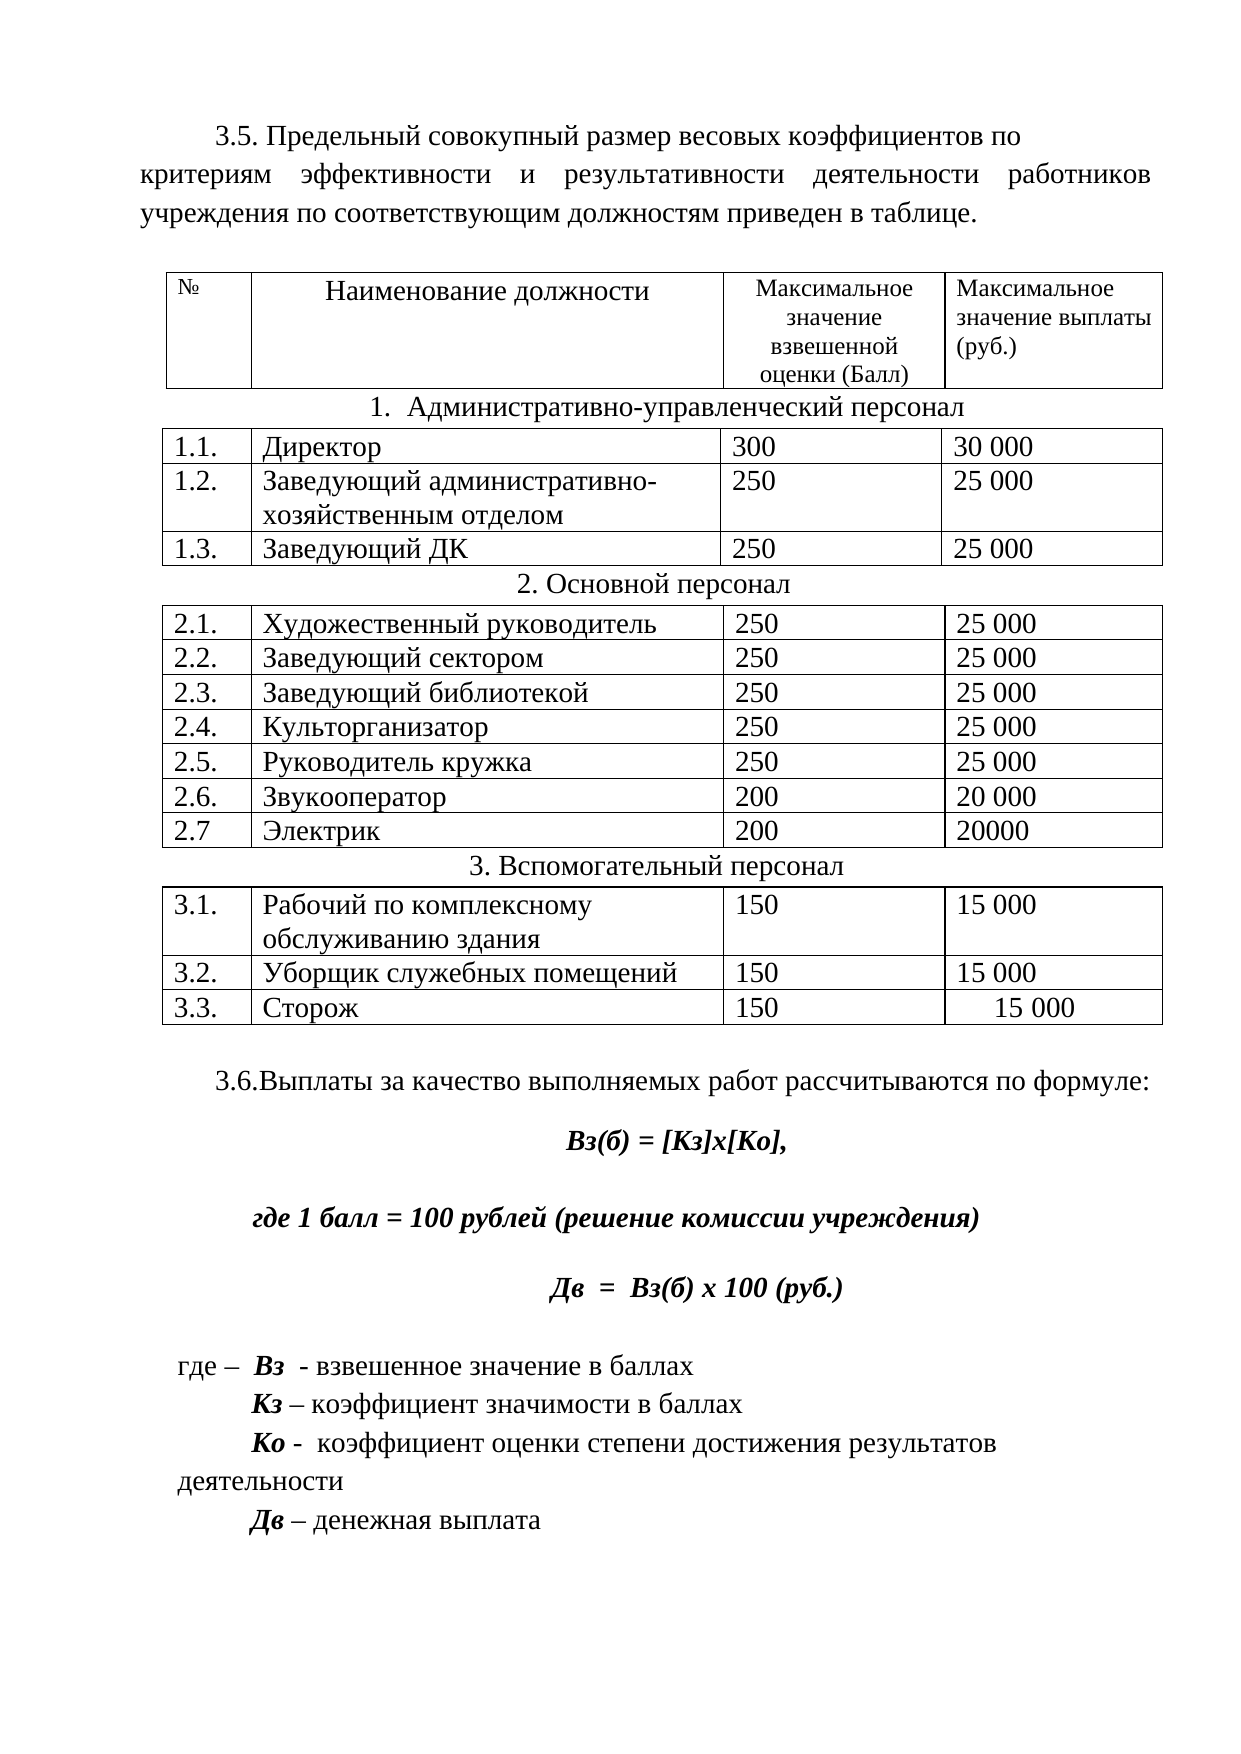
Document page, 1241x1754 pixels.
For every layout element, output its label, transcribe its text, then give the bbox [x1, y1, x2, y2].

table_cell Заведующий ДК [252, 532, 720, 565]
table_cell 25 000 [942, 464, 1162, 531]
table_cell 3.3. [163, 990, 251, 1024]
table_cell 250 [721, 532, 941, 565]
list Дв = Вз(б) х 100 (руб.) [252, 1271, 1152, 1304]
table_header № [167, 273, 251, 388]
list 2. Основной персонал [451, 566, 1152, 600]
table_cell 25 000 [942, 532, 1162, 565]
text 3.6.Выплаты за качество выполняемых работ рассчитываются по формуле: [215, 1063, 1152, 1097]
table_cell 2.7 [163, 813, 251, 847]
table_cell Заведующий сектором [252, 640, 723, 674]
table_header Наименование должности [252, 273, 723, 388]
table_header Художественный руководитель [252, 606, 723, 639]
table_cell 25 000 [946, 640, 1162, 674]
table_cell 000 [946, 990, 1162, 1024]
table_cell Заведующий библиотекой [252, 675, 723, 708]
table_cell 250 [724, 710, 944, 743]
table_header 15 000 [946, 888, 1162, 954]
table_cell 3.2. [163, 956, 251, 989]
table_cell 150 [724, 956, 944, 989]
text Ко - коэффициент оценки степени достижения результатов деятельности [177, 1425, 1152, 1497]
table_cell 250 [724, 675, 944, 708]
table_cell Звукооператор [252, 779, 723, 812]
table_cell 2.2. [163, 640, 251, 674]
table_cell 25 000 [946, 744, 1162, 778]
table_header 150 [724, 888, 944, 954]
text 3.5. Предельный совокупный размер весовых коэффициентов по [215, 118, 1152, 152]
table_cell Сторож [252, 990, 723, 1024]
table_cell 250 [724, 744, 944, 778]
table_cell 250 [724, 640, 944, 674]
table_header Максимальное значение выплаты (руб.) [946, 273, 1162, 388]
list где 1 балл = 100 рублей (решение комиссии учреждения) [252, 1200, 1152, 1233]
table_cell 200 [724, 813, 944, 847]
table_cell 2.3. [163, 675, 251, 708]
table_header Рабочий по комплексному обслуживанию здания [252, 888, 723, 954]
text Дв – денежная выплата [177, 1502, 1152, 1535]
table_header Директор [252, 429, 720, 462]
table_cell 200 [724, 779, 944, 812]
table_cell 2.4. [163, 710, 251, 743]
table_cell 150 [724, 990, 944, 1024]
table_cell Культорганизатор [252, 710, 723, 743]
text критериям эффективности и результативности деятельности работников учреждения по соответствующим должностям приведен в таблице. [140, 157, 1152, 229]
table_cell 20000 [946, 813, 1162, 847]
table_cell Заведующий административно-хозяйственным отделом [252, 464, 720, 531]
table_cell 15 000 [946, 956, 1162, 989]
table_header 1.1. [163, 429, 251, 462]
table_cell 1.3. [163, 532, 251, 565]
table_header 3.1. [163, 888, 251, 954]
table_header 300 [721, 429, 941, 462]
list Административно-управленческий персонал [369, 389, 1152, 423]
table_header 250 [724, 606, 944, 639]
table_cell 25 000 [946, 675, 1162, 708]
table_cell Электрик [252, 813, 723, 847]
table_cell 2.6. [163, 779, 251, 812]
table_header 25 000 [946, 606, 1162, 639]
table_cell 1.2. [163, 464, 251, 531]
table_cell 25 000 [946, 710, 1162, 743]
table_cell 250 [721, 464, 941, 531]
text Кз – коэффициент значимости в баллах [177, 1386, 1152, 1420]
text где – Вз - взвешенное значение в баллах [177, 1348, 1152, 1381]
table_header 2.1. [163, 606, 251, 639]
table_header 30 000 [942, 429, 1162, 462]
table_cell Уборщик служебных помещений [252, 956, 723, 989]
table_header Максимальное значение взвешенной оценки (Балл) [724, 273, 944, 388]
table_cell 2.5. [163, 744, 251, 778]
text 3. Вспомогательный персонал [177, 848, 1152, 881]
table_cell 20 000 [946, 779, 1162, 812]
list Вз(б) = [Кз]х[Ко], [252, 1123, 1152, 1156]
table_cell Руководитель кружка [252, 744, 723, 778]
